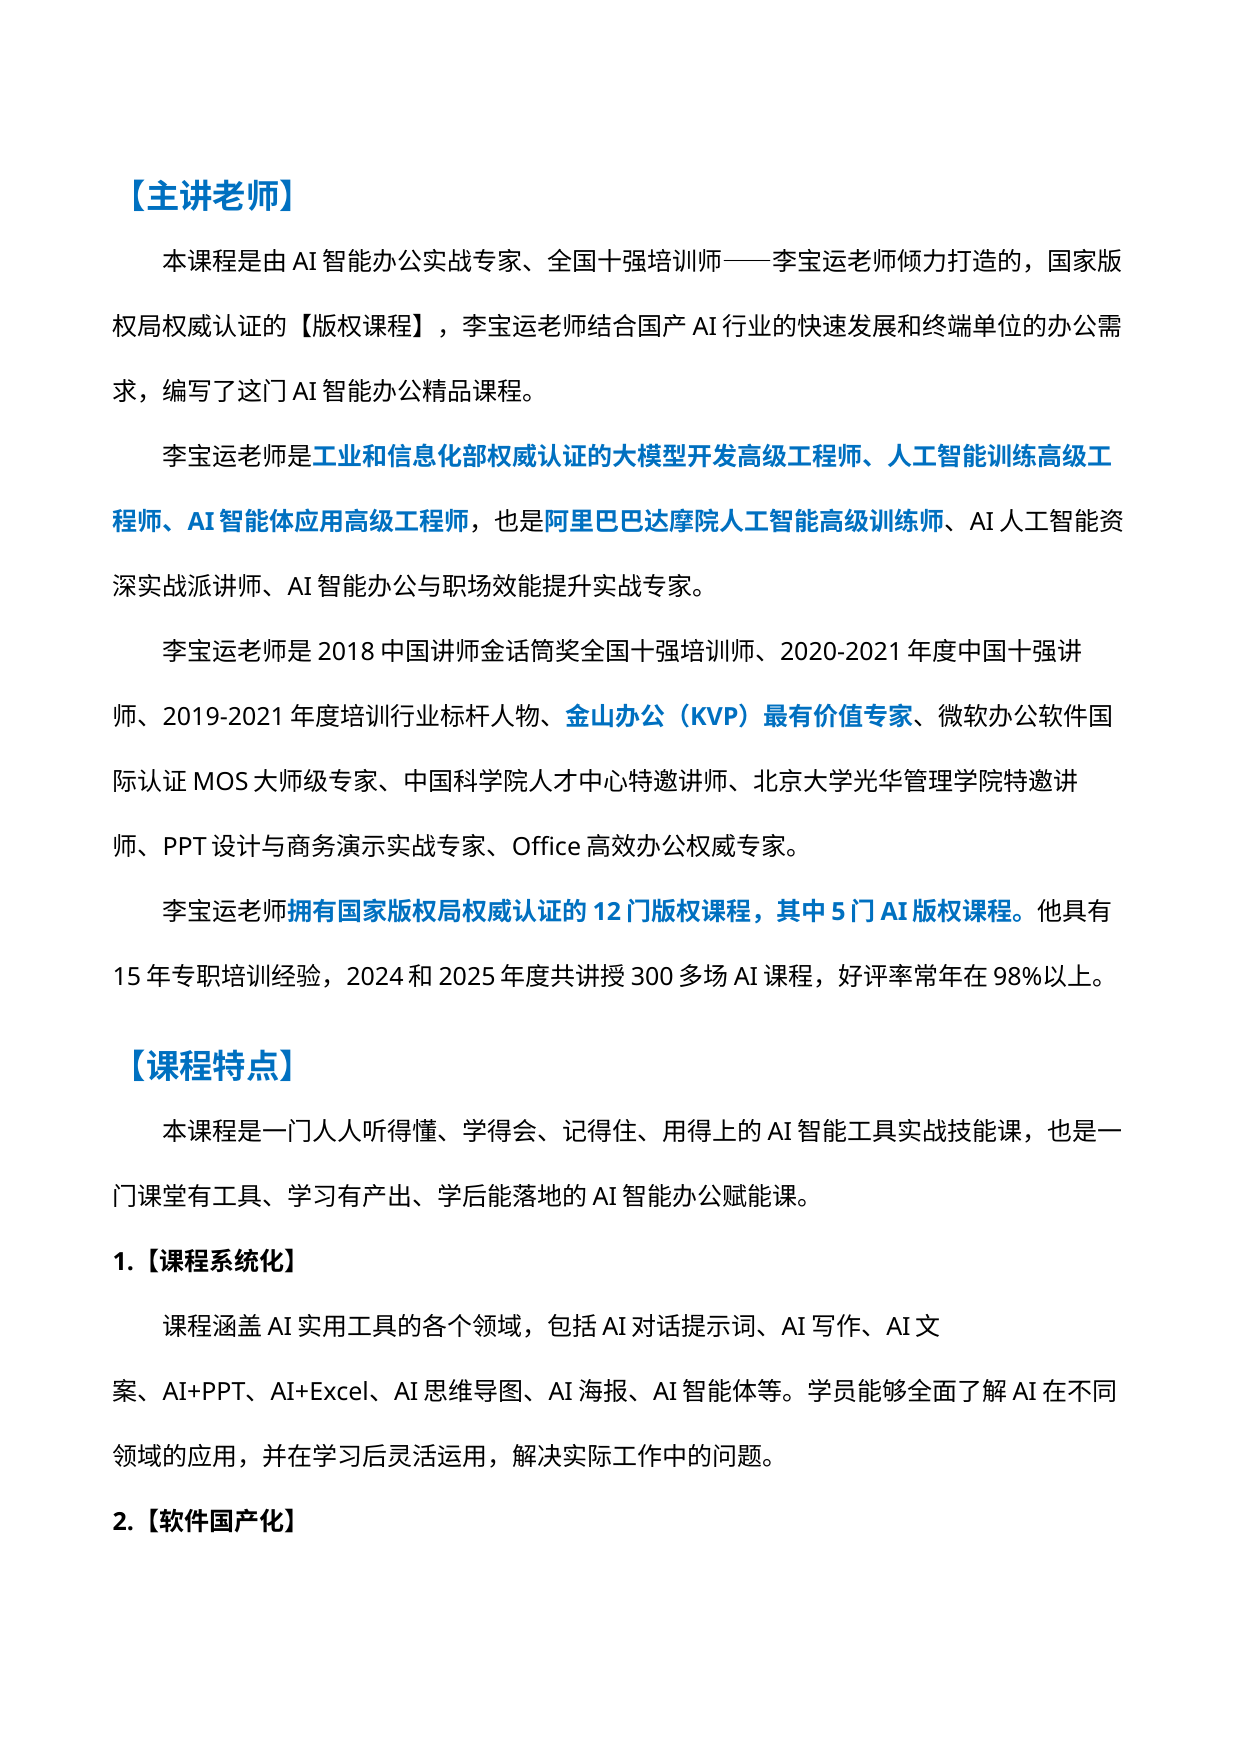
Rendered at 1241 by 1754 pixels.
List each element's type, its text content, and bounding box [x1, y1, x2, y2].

text 2.【软件国产化】 [112, 1487, 1128, 1552]
text 课程涵盖AI实用工具的各个领域，包括AI对话提示词、AI写作、AI文案、AI+PPT、AI+Excel、AI思维导图、AI海报、AI智能体等。学员能够全面了解AI在不同领域的应用，并在学习后灵活运用，解决实际工作中的问题。 [112, 1292, 1128, 1487]
text 【课程特点】 [112, 1032, 1128, 1097]
text 李宝运老师拥有国家版权局权威认证的12门版权课程，其中5门AI版权课程。他具有15年专职培训经验，2024和2025年度共讲授300多场AI课程，好评率常年在98%以上。 [112, 877, 1128, 1007]
text 本课程是一门人人听得懂、学得会、记得住、用得上的AI智能工具实战技能课，也是一门课堂有工具、学习有产出、学后能落地的AI智能办公赋能课。 [112, 1097, 1128, 1227]
text 本课程是由AI智能办公实战专家、全国十强培训师——李宝运老师倾力打造的，国家版权局权威认证的【版权课程】，李宝运老师结合国产AI行业的快速发展和终端单位的办公需求，编写了这门AI智能办公精品课程。 [112, 227, 1128, 422]
text 【主讲老师】 [112, 162, 1128, 227]
text 1.【课程系统化】 [112, 1227, 1128, 1292]
text 李宝运老师是工业和信息化部权威认证的大模型开发高级工程师、人工智能训练高级工程师、AI智能体应用高级工程师，也是阿里巴巴达摩院人工智能高级训练师、AI人工智能资深实战派讲师、AI智能办公与职场效能提升实战专家。 [112, 422, 1128, 617]
text 李宝运老师是2018中国讲师金话筒奖全国十强培训师、2020-2021年度中国十强讲师、2019-2021年度培训行业标杆人物、金山办公（KVP）最有价值专家、微软办公软件国际认证MOS大师级专家、中国科学院人才中心特邀讲师、北京大学光华管理学院特邀讲师、PPT设计与商务演示实战专家、Office高效办公权威专家。 [112, 617, 1128, 877]
